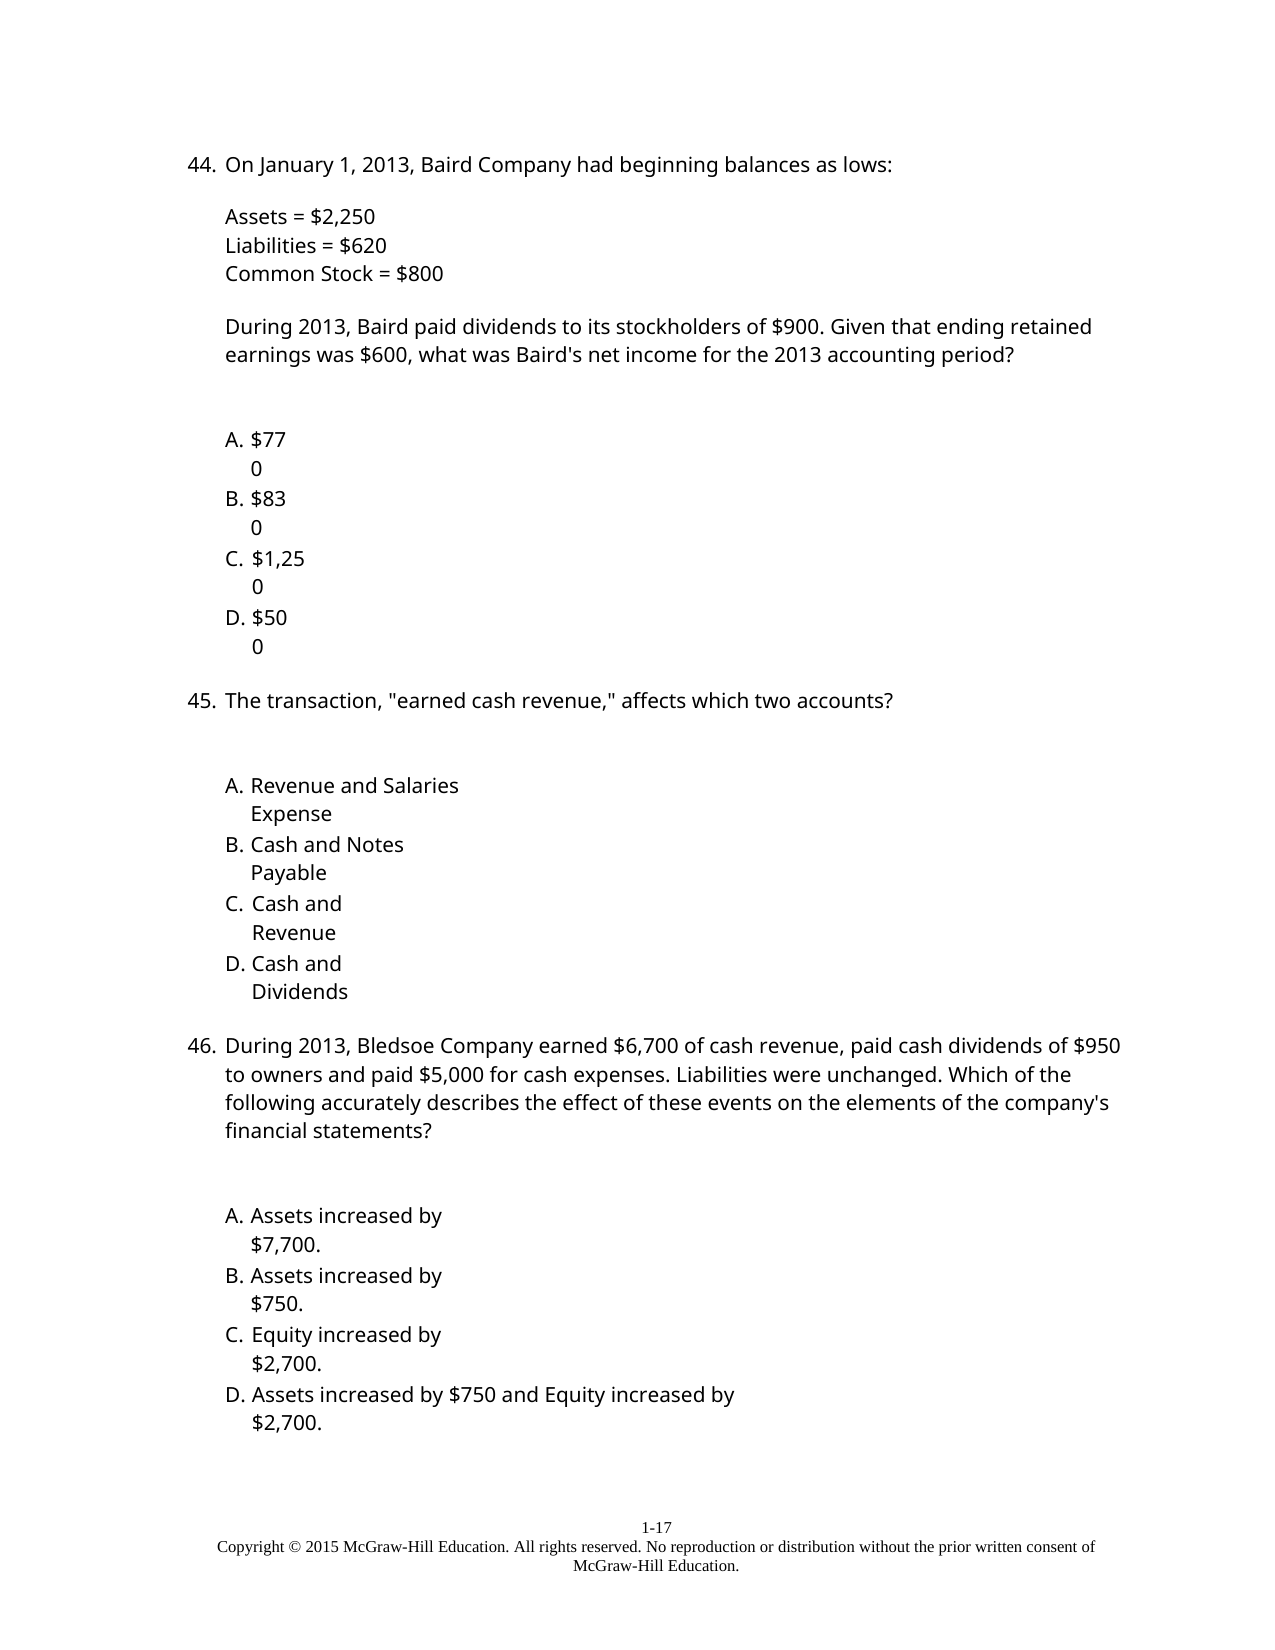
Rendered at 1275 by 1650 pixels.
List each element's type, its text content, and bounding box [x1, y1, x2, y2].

table_header 46. [188, 1031, 225, 1437]
table_header During 2013, Bledsoe Company earned $6,700 of cash revenue, paid cash dividends of $950 to owners and paid $5,000 for cash expenses. Liabilities were unchanged. Which of the following accurately describes the effect of these events on the elements of the company's financial statements? [225, 1031, 1125, 1437]
table_header 45. [188, 686, 225, 1006]
table_header On January 1, 2013, Baird Company had beginning balances as lows: Assets = $2,250 Liabilities = $620 Common Stock = $800 During 2013, Baird paid dividends to its stockholders of $900. Given that ending retained earnings was $600, what was Baird's net income for the 2013 accounting period? [225, 150, 1125, 660]
table_header 44. [188, 150, 225, 660]
table_header The transaction, "earned cash revenue," affects which two accounts? [225, 686, 1125, 1006]
